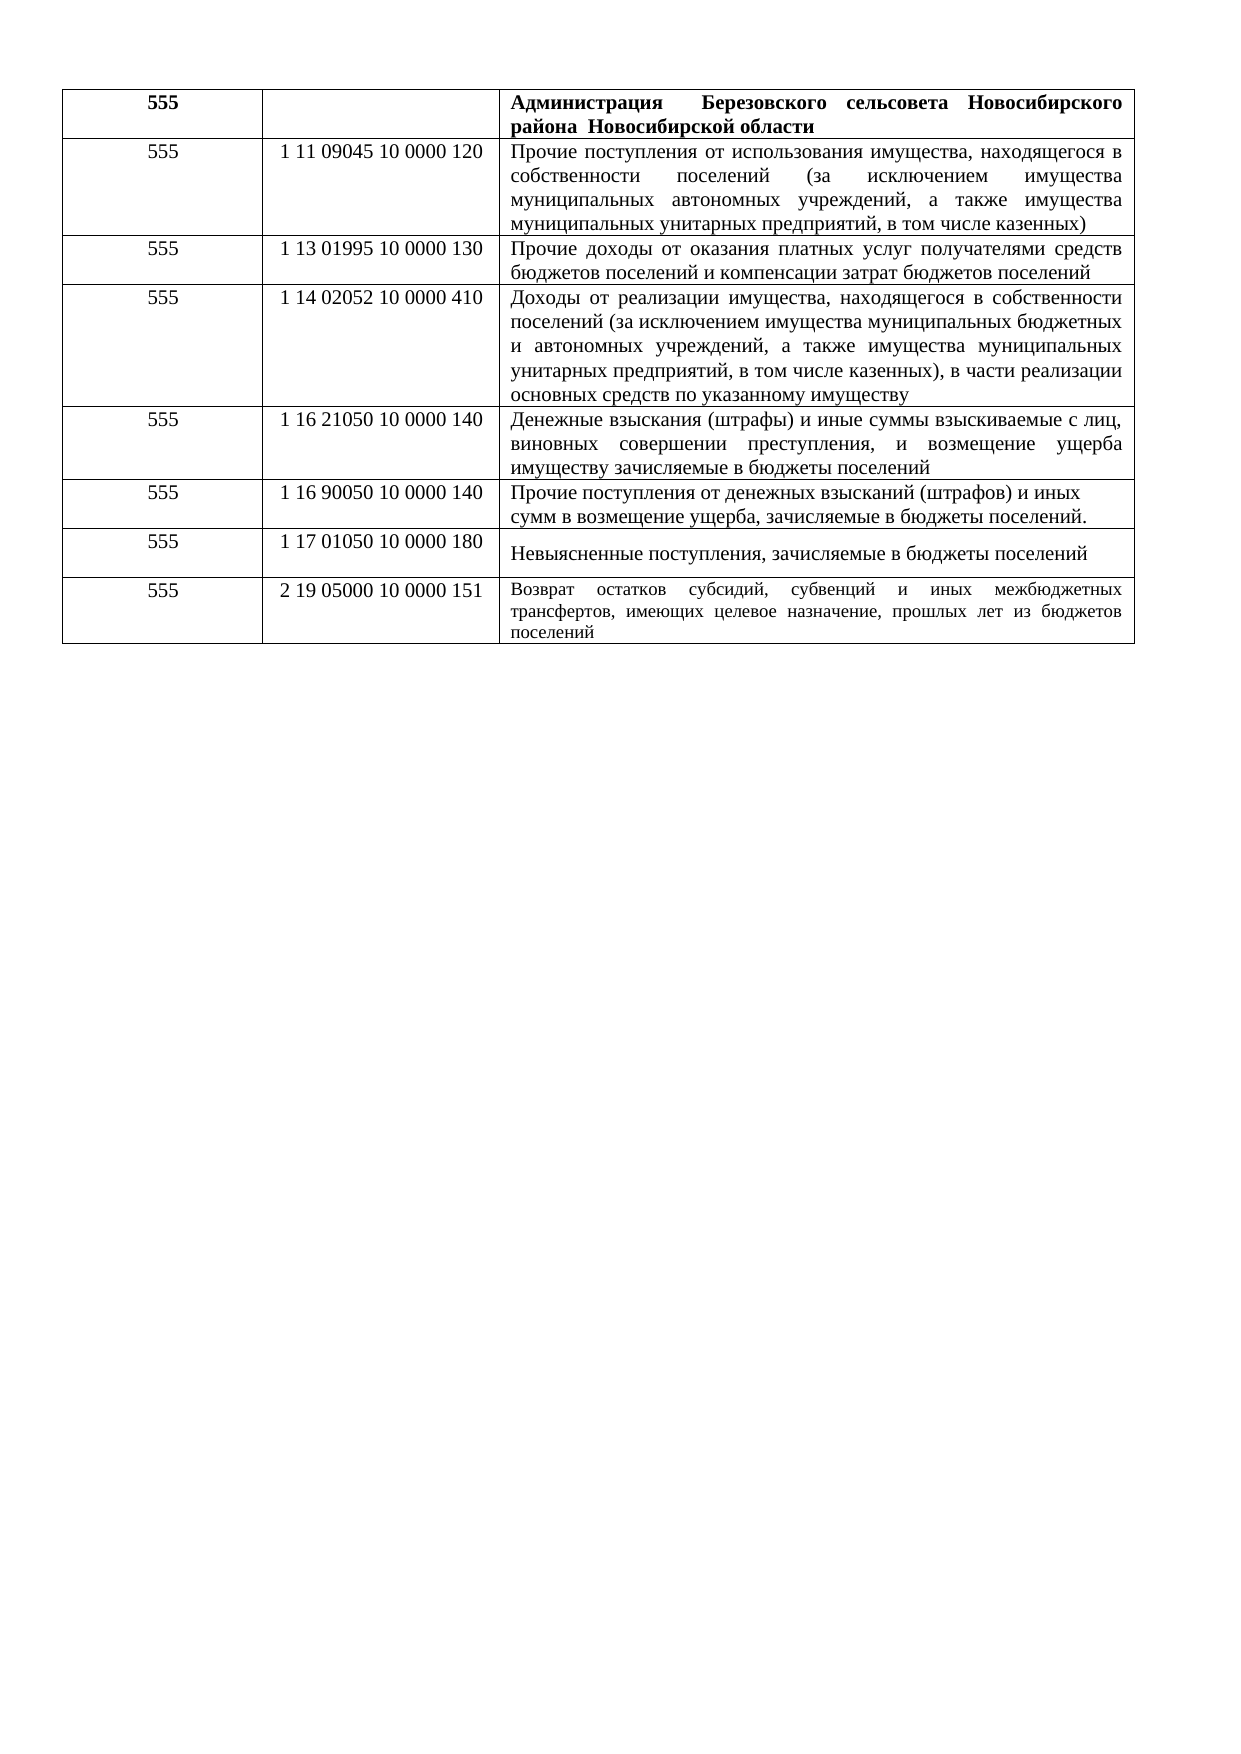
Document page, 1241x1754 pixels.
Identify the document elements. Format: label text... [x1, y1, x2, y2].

table_cell Прочие доходы от оказания платных услуг получателями средств бюджетов поселений и компенсации затрат бюджетов поселений [500, 236, 1134, 284]
table_cell 555 [63, 139, 262, 235]
table_cell 555 [63, 285, 262, 406]
table_cell 1 16 90050 10 0000 140 [263, 480, 499, 528]
table_cell Администрация Березовского сельсовета Новосибирского района Новосибирской области [500, 90, 1134, 138]
table_cell 2 19 05000 10 0000 151 [263, 578, 499, 643]
table_cell Невыясненные поступления, зачисляемые в бюджеты поселений [500, 529, 1134, 577]
table_cell Денежные взыскания (штрафы) и иные суммы взыскиваемые с лиц, виновных совершении преступления, и возмещение ущерба имуществу зачисляемые в бюджеты поселений [500, 407, 1134, 479]
table_cell 1 14 02052 10 0000 410 [263, 285, 499, 406]
table_cell Возврат остатков субсидий, субвенций и иных межбюджетных трансфертов, имеющих целевое назначение, прошлых лет из бюджетов поселений [500, 578, 1134, 643]
table_cell 1 17 01050 10 0000 180 [263, 529, 499, 577]
table_cell 555 [63, 578, 262, 643]
table_cell 555 [63, 407, 262, 479]
table_cell 555 [63, 529, 262, 577]
table_cell 1 11 09045 10 0000 120 [263, 139, 499, 235]
table_cell [263, 90, 499, 138]
table_cell 1 13 01995 10 0000 130 [263, 236, 499, 284]
table_cell Доходы от реализации имущества, находящегося в собственности поселений (за исключением имущества муниципальных бюджетных и автономных учреждений, а также имущества муниципальных унитарных предприятий, в том числе казенных), в части реализации основных средств по указанному имуществу [500, 285, 1134, 406]
table_cell Прочие поступления от денежных взысканий (штрафов) и иных сумм в возмещение ущерба, зачисляемые в бюджеты поселений. [500, 480, 1134, 528]
table_cell 1 16 21050 10 0000 140 [263, 407, 499, 479]
table_cell Прочие поступления от использования имущества, находящегося в собственности поселений (за исключением имущества муниципальных автономных учреждений, а также имущества муниципальных унитарных предприятий, в том числе казенных) [500, 139, 1134, 235]
table_cell 555 [63, 236, 262, 284]
table_cell 555 [63, 480, 262, 528]
table_cell 555 [63, 90, 262, 138]
